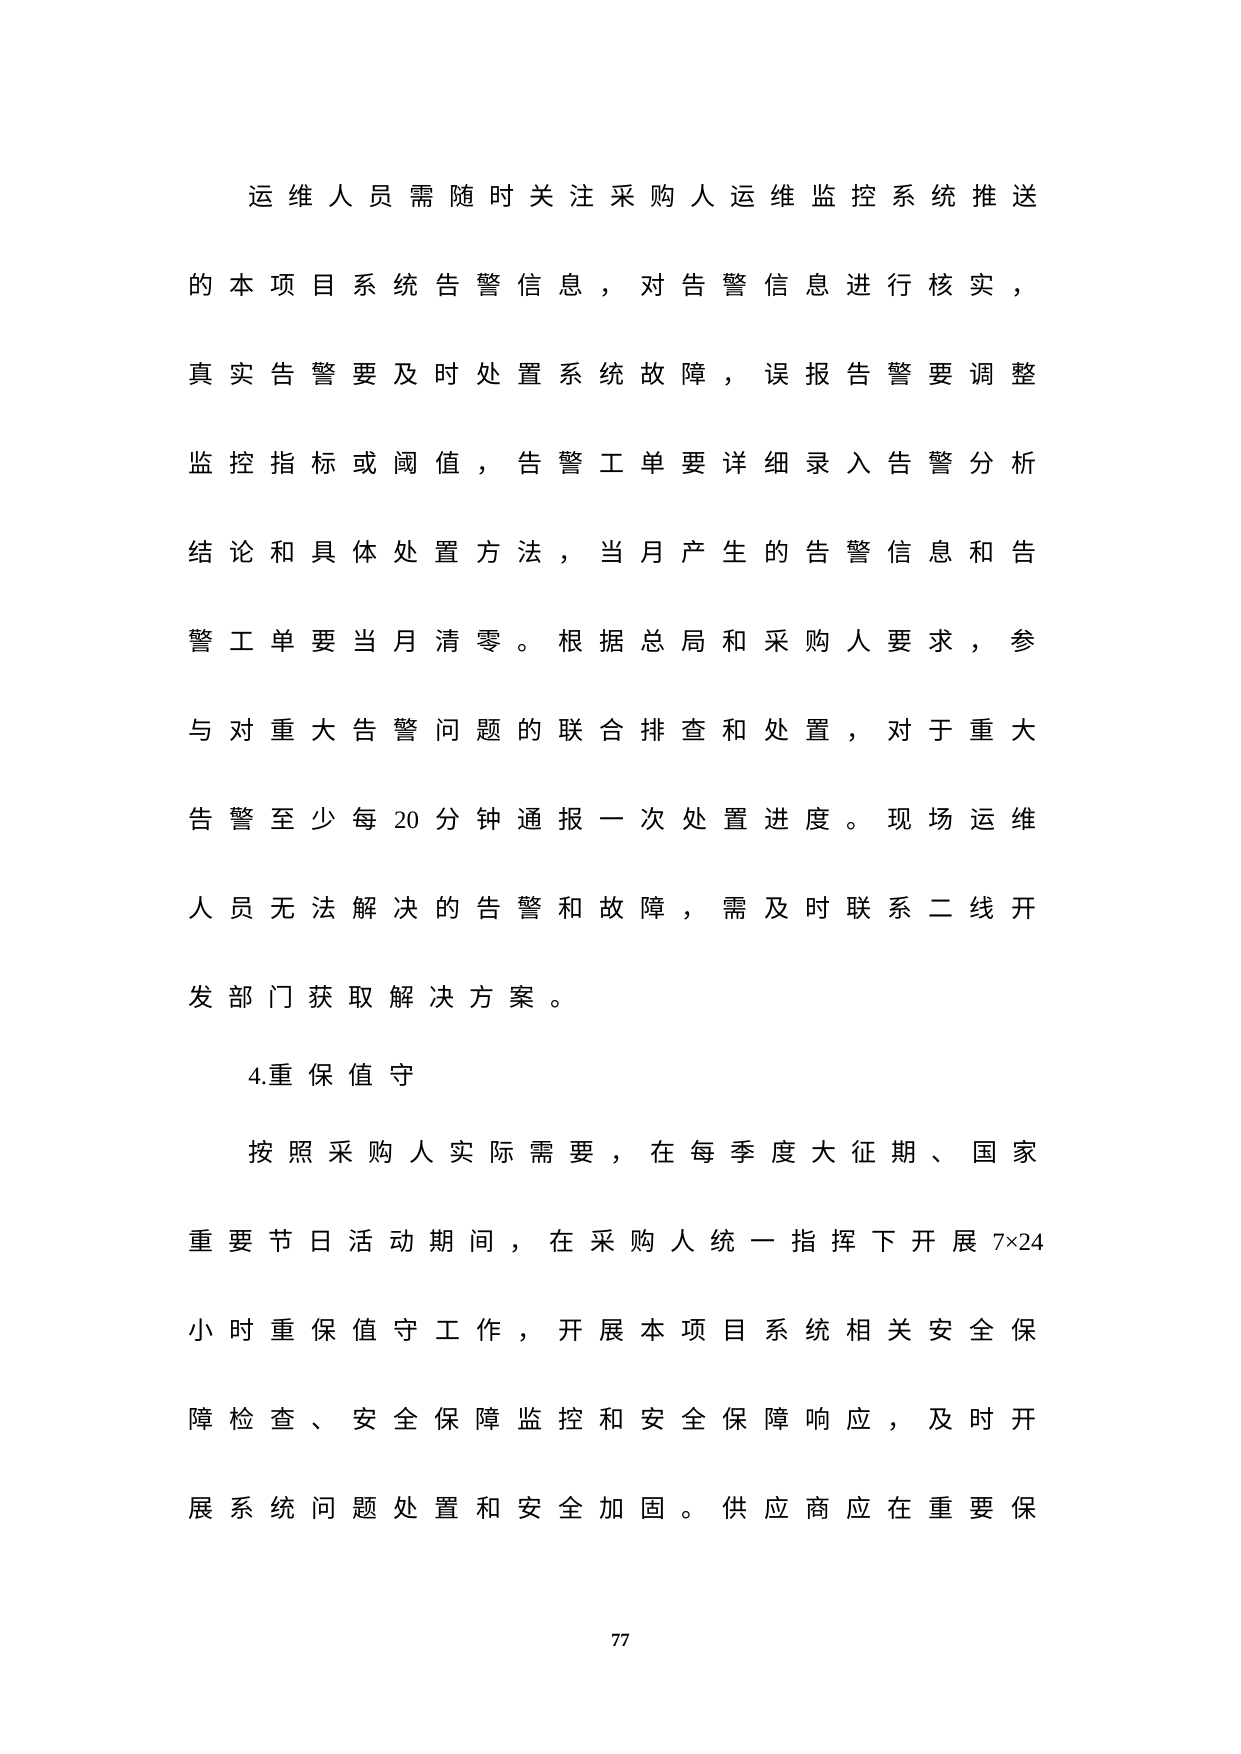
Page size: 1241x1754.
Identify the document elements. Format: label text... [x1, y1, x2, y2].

text 运维人员需随时关注采购人运维监控系统推送的本项目系统告警信息，对告警信息进行核实，真实告警要及时处置系统故障，误报告警要调整监控指标或阈值，告警工单要详细录入告警分析结论和具体处置方法，当月产生的告警信息和告警工单要当月清零。根据总局和采购人要求，参与对重大告警问题的联合排查和处置，对于重大告警至少每20分钟通报一次处置进度。现场运维人员无法解决的告警和故障，需及时联系二线开发部门获取解决方案。 [188, 164, 1052, 1025]
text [188, 1121, 1052, 1537]
text 4.重保值守 [188, 1043, 1052, 1103]
